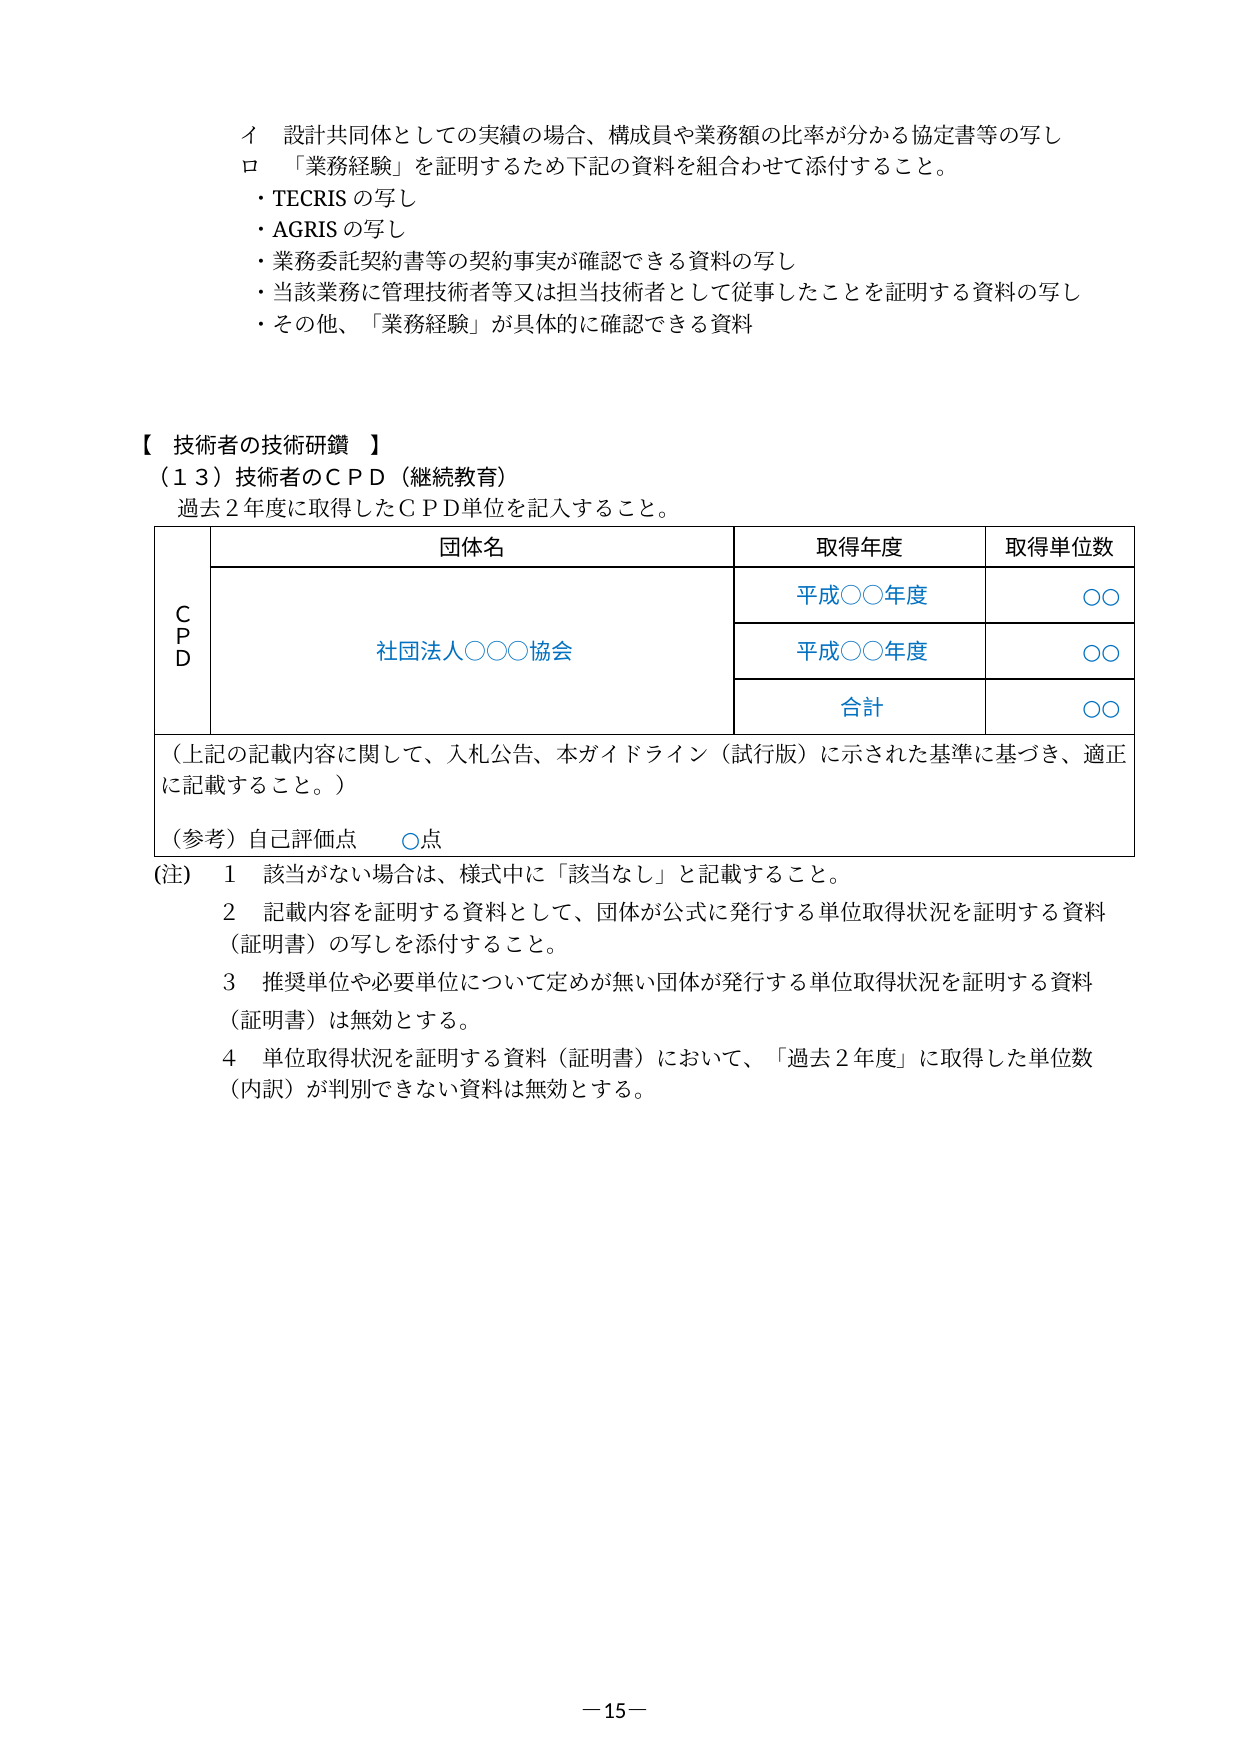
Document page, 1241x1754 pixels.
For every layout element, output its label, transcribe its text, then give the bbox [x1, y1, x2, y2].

table_cell 平成○○年度 [735, 568, 985, 622]
text ・TECRIS の写し [250, 181, 1122, 213]
table_header ＣＰＤ [155, 527, 210, 734]
table_cell （上記の記載内容に関して、入札公告、本ガイドライン（試行版）に示された基準に基づき、適正 に記載すること。） （参考）自己評価点 ○点 [155, 735, 1134, 856]
text ロ 「業務経験」を証明するため下記の資料を組合わせて添付すること。 [239, 149, 1122, 181]
text ４ 単位取得状況を証明する資料（証明書）において、「過去２年度」に取得した単位数 [218, 1041, 1122, 1073]
table_header 取得年度 [735, 527, 985, 566]
text 【 技術者の技術研鑽 】 [130, 428, 1112, 459]
text 過去２年度に取得したＣＰＤ単位を記入すること。 [177, 491, 1122, 523]
text ・その他、「業務経験」が具体的に確認できる資料 [250, 307, 1122, 338]
table_cell 社団法人○○○協会 [211, 568, 733, 734]
table_header 団体名 [211, 527, 733, 566]
table_cell ○○ [986, 624, 1134, 678]
text （内訳）が判別できない資料は無効とする。 [218, 1073, 1122, 1104]
text イ 設計共同体としての実績の場合、構成員や業務額の比率が分かる協定書等の写し [239, 118, 1122, 149]
text ・AGRISの写し [250, 213, 1122, 244]
text ・当該業務に管理技術者等又は担当技術者として従事したことを証明する資料の写し [250, 276, 1122, 307]
text （１３）技術者のＣＰＤ（継続教育） [148, 459, 1112, 491]
table_cell ○○ [986, 680, 1134, 734]
text （証明書）は無効とする。 [218, 1003, 1122, 1034]
text ・業務委託契約書等の契約事実が確認できる資料の写し [250, 244, 1122, 276]
table_cell ○○ [986, 568, 1134, 622]
table_cell 平成○○年度 [735, 624, 985, 678]
text ３ 推奨単位や必要単位について定めが無い団体が発行する単位取得状況を証明する資料 [218, 965, 1122, 996]
text (注) １ 該当がない場合は、様式中に「該当なし」と記載すること。 [153, 857, 1122, 889]
text ２ 記載内容を証明する資料として、団体が公式に発行する単位取得状況を証明する資料（証明書）の写しを添付すること。 [218, 895, 1122, 958]
table_cell 合計 [735, 680, 985, 734]
table_header 取得単位数 [986, 527, 1134, 566]
